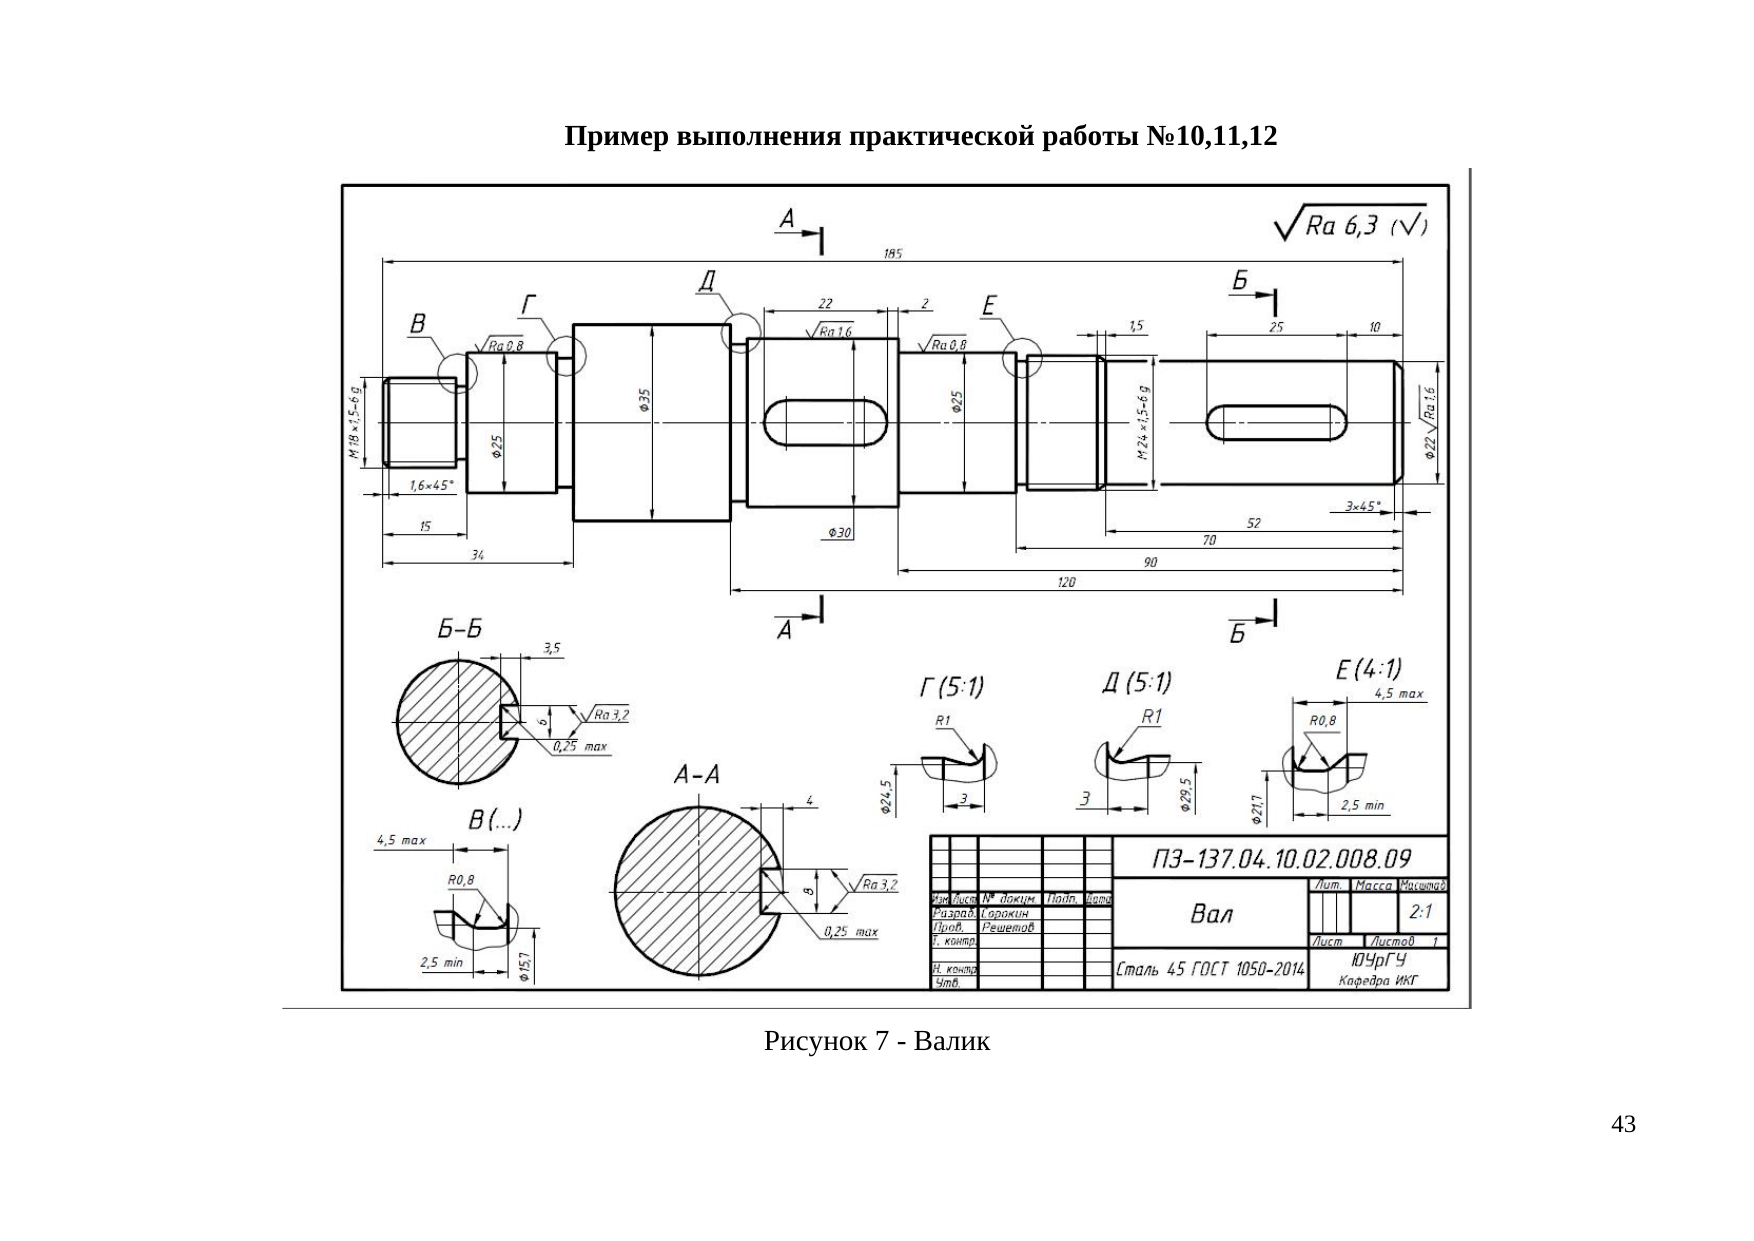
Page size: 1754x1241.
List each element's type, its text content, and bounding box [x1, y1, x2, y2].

text Пример выполнения практической работы №10,11,12 [118, 118, 1636, 152]
text Рисунок 7 - Валик [118, 1023, 1636, 1056]
picture [282, 168, 1472, 1009]
